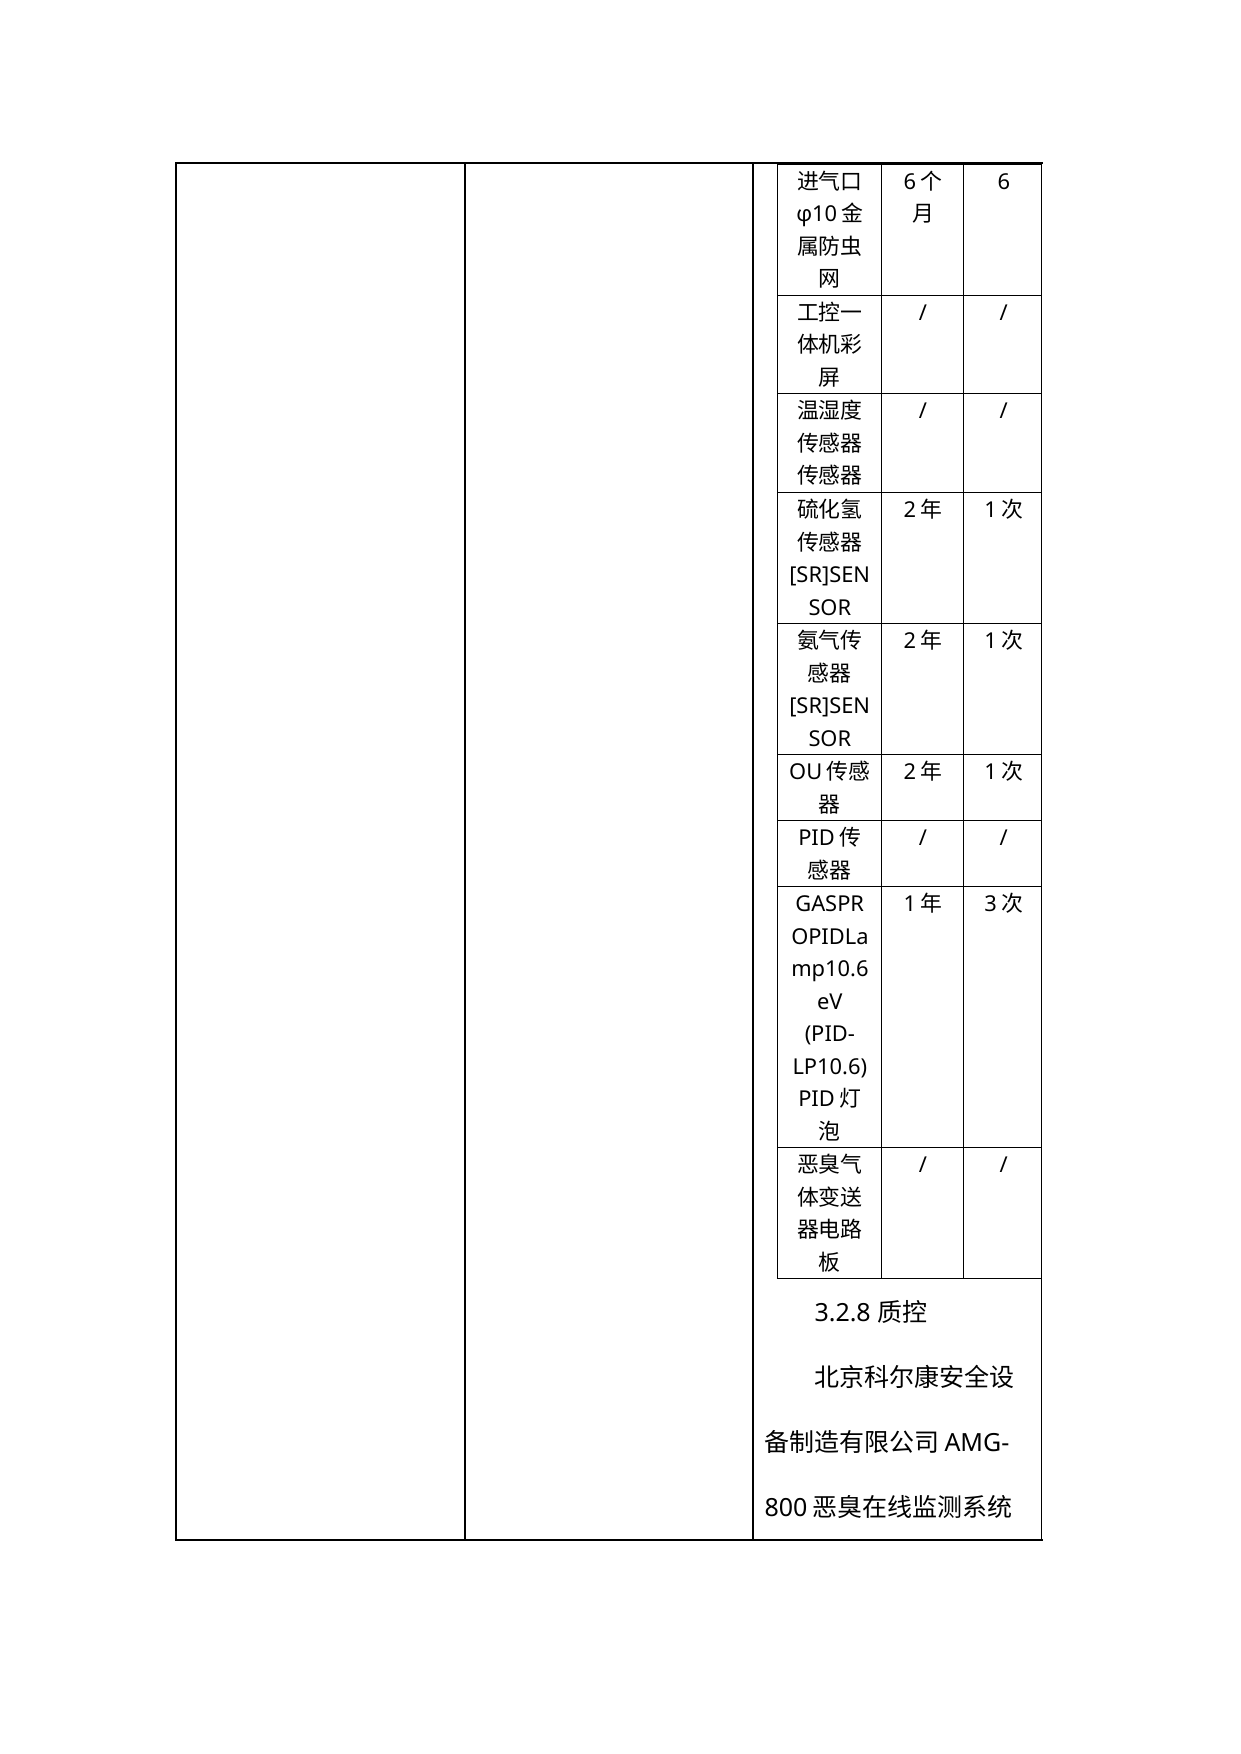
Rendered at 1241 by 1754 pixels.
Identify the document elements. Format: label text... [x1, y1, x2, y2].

table_cell 1 [177, 164, 464, 1539]
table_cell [754, 164, 1041, 1539]
table_cell [466, 164, 752, 1539]
